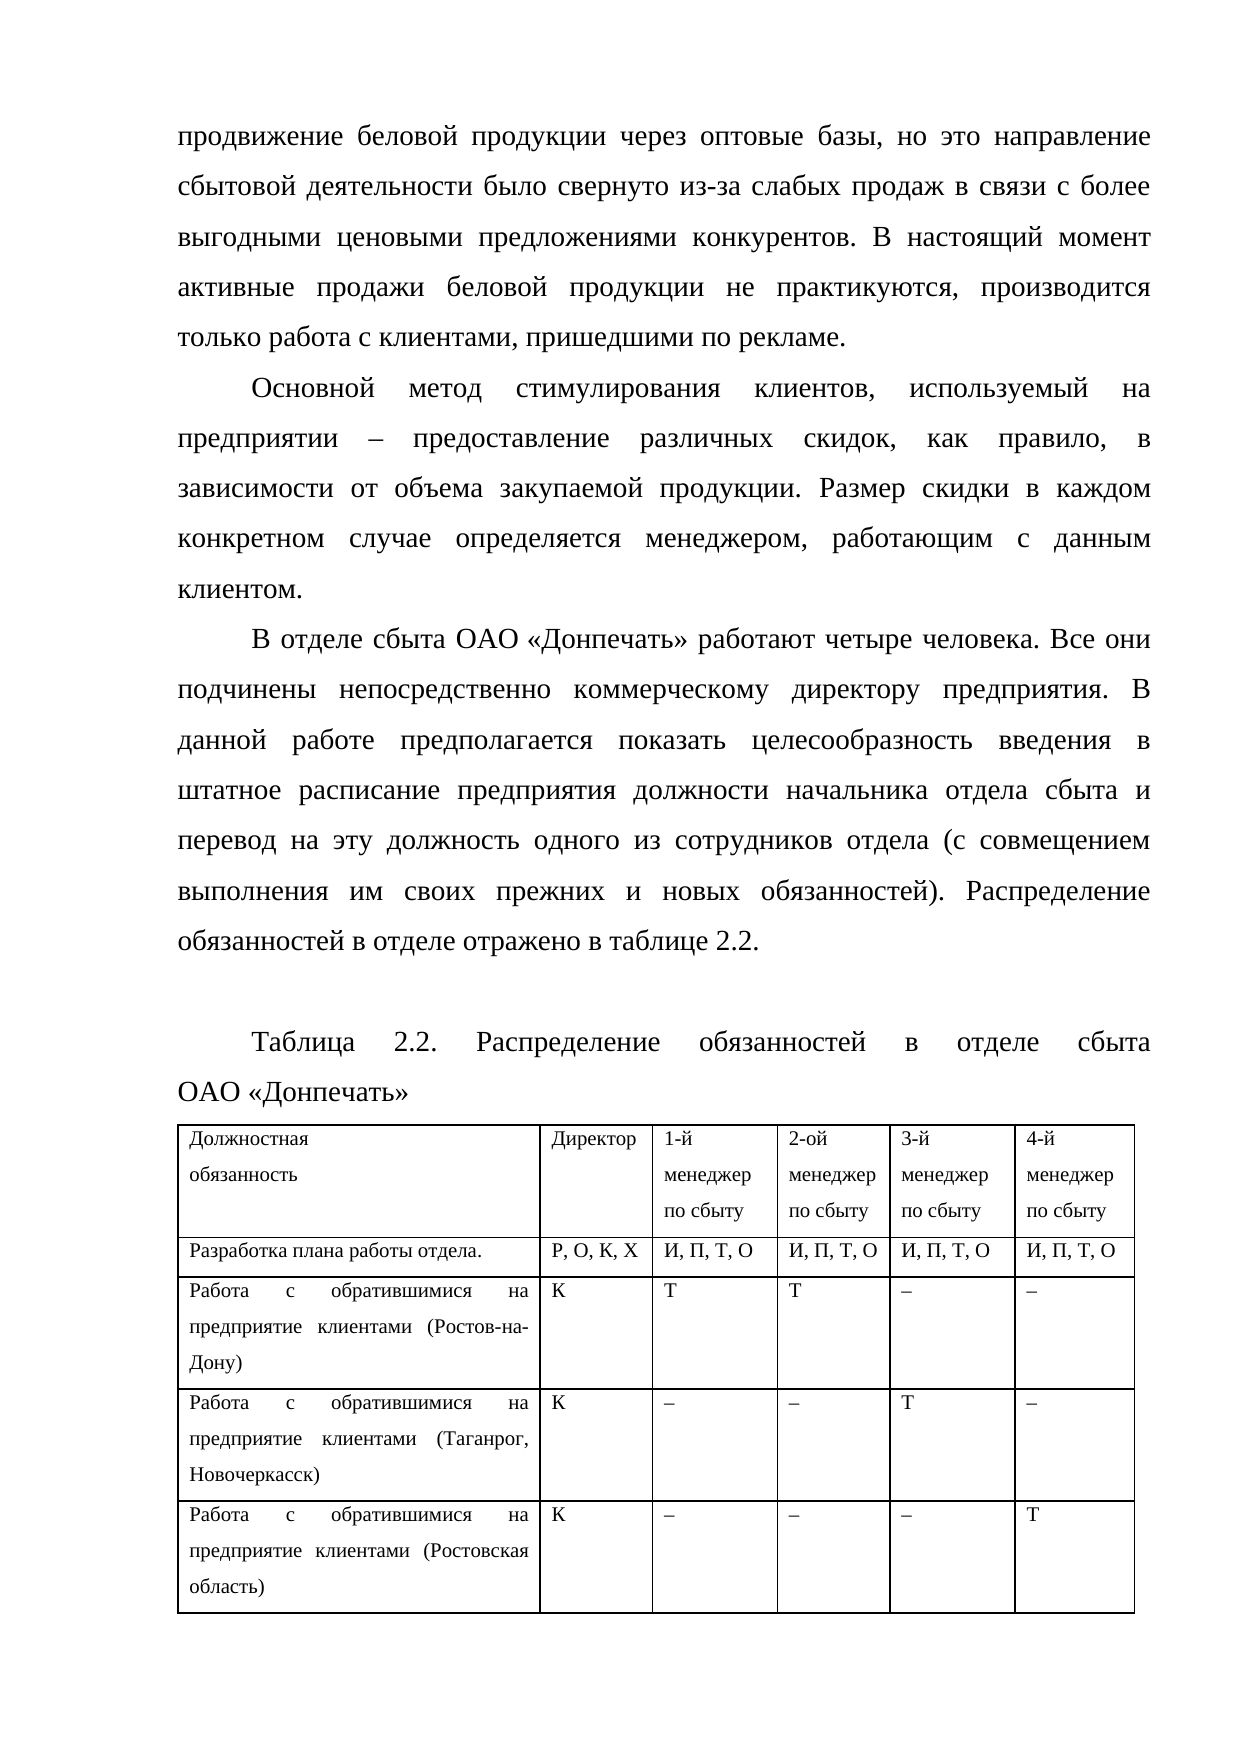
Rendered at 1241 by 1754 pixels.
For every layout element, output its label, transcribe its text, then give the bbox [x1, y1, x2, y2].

table_cell Р, О, К, Х [541, 1238, 652, 1276]
table_cell К [541, 1390, 652, 1500]
table_cell Т [891, 1390, 1014, 1500]
table_header 4-й менеджер по сбыту [1016, 1126, 1134, 1236]
table_cell – [653, 1502, 777, 1612]
table_header 3-й менеджер по сбыту [891, 1126, 1014, 1236]
table_cell Работа с обратившимися на предприятие клиентами (Ростов-на-Дону) [179, 1278, 539, 1388]
table_cell – [891, 1278, 1014, 1388]
table_cell Т [1016, 1502, 1134, 1612]
table_cell – [1016, 1278, 1134, 1388]
table_cell – [778, 1502, 889, 1612]
table_header 1-й менеджер по сбыту [653, 1126, 777, 1236]
table_cell И, П, Т, О [653, 1238, 777, 1276]
text Основной метод стимулирования клиентов, используемый на предприятии – предоставление различных скидок, как правило, в зависимости от объема закупаемой продукции. Размер скидки в каждом конкретном случае определяется менеджером, работающим с данным клиентом. [177, 370, 1152, 604]
text В отделе сбыта ОАО «Донпечать» работают четыре человека. Все они подчинены непосредственно коммерческому директору предприятия. В данной работе предполагается показать целесообразность введения в штатное расписание предприятия должности начальника отдела сбыта и перевод на эту должность одного из сотрудников отдела (с совмещением выполнения им своих прежних и новых обязанностей). Распределение обязанностей в отделе отражено в таблице 2.2. [177, 621, 1152, 957]
table_cell Т [778, 1278, 889, 1388]
table_cell – [891, 1502, 1014, 1612]
table_cell Работа с обратившимися на предприятие клиентами (Ростовская область) [179, 1502, 539, 1612]
table_cell – [653, 1390, 777, 1500]
text Таблица 2.2. Распределение обязанностей в отделе сбыта ОАО «Донпечать» [177, 1024, 1152, 1108]
table_cell – [778, 1390, 889, 1500]
table_cell Работа с обратившимися на предприятие клиентами (Таганрог, Новочеркасск) [179, 1390, 539, 1500]
table_cell И, П, Т, О [778, 1238, 889, 1276]
table_cell – [1016, 1390, 1134, 1500]
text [177, 118, 1152, 353]
table_cell И, П, Т, О [891, 1238, 1014, 1276]
table_cell И, П, Т, О [1016, 1238, 1134, 1276]
table_cell Разработка плана работы отдела. [179, 1238, 539, 1276]
table_header Должностная обязанность [179, 1126, 539, 1236]
table_cell К [541, 1502, 652, 1612]
table_header 2-ой менеджер по сбыту [778, 1126, 889, 1236]
table_header Директор [541, 1126, 652, 1236]
table_cell Т [653, 1278, 777, 1388]
table_cell К [541, 1278, 652, 1388]
